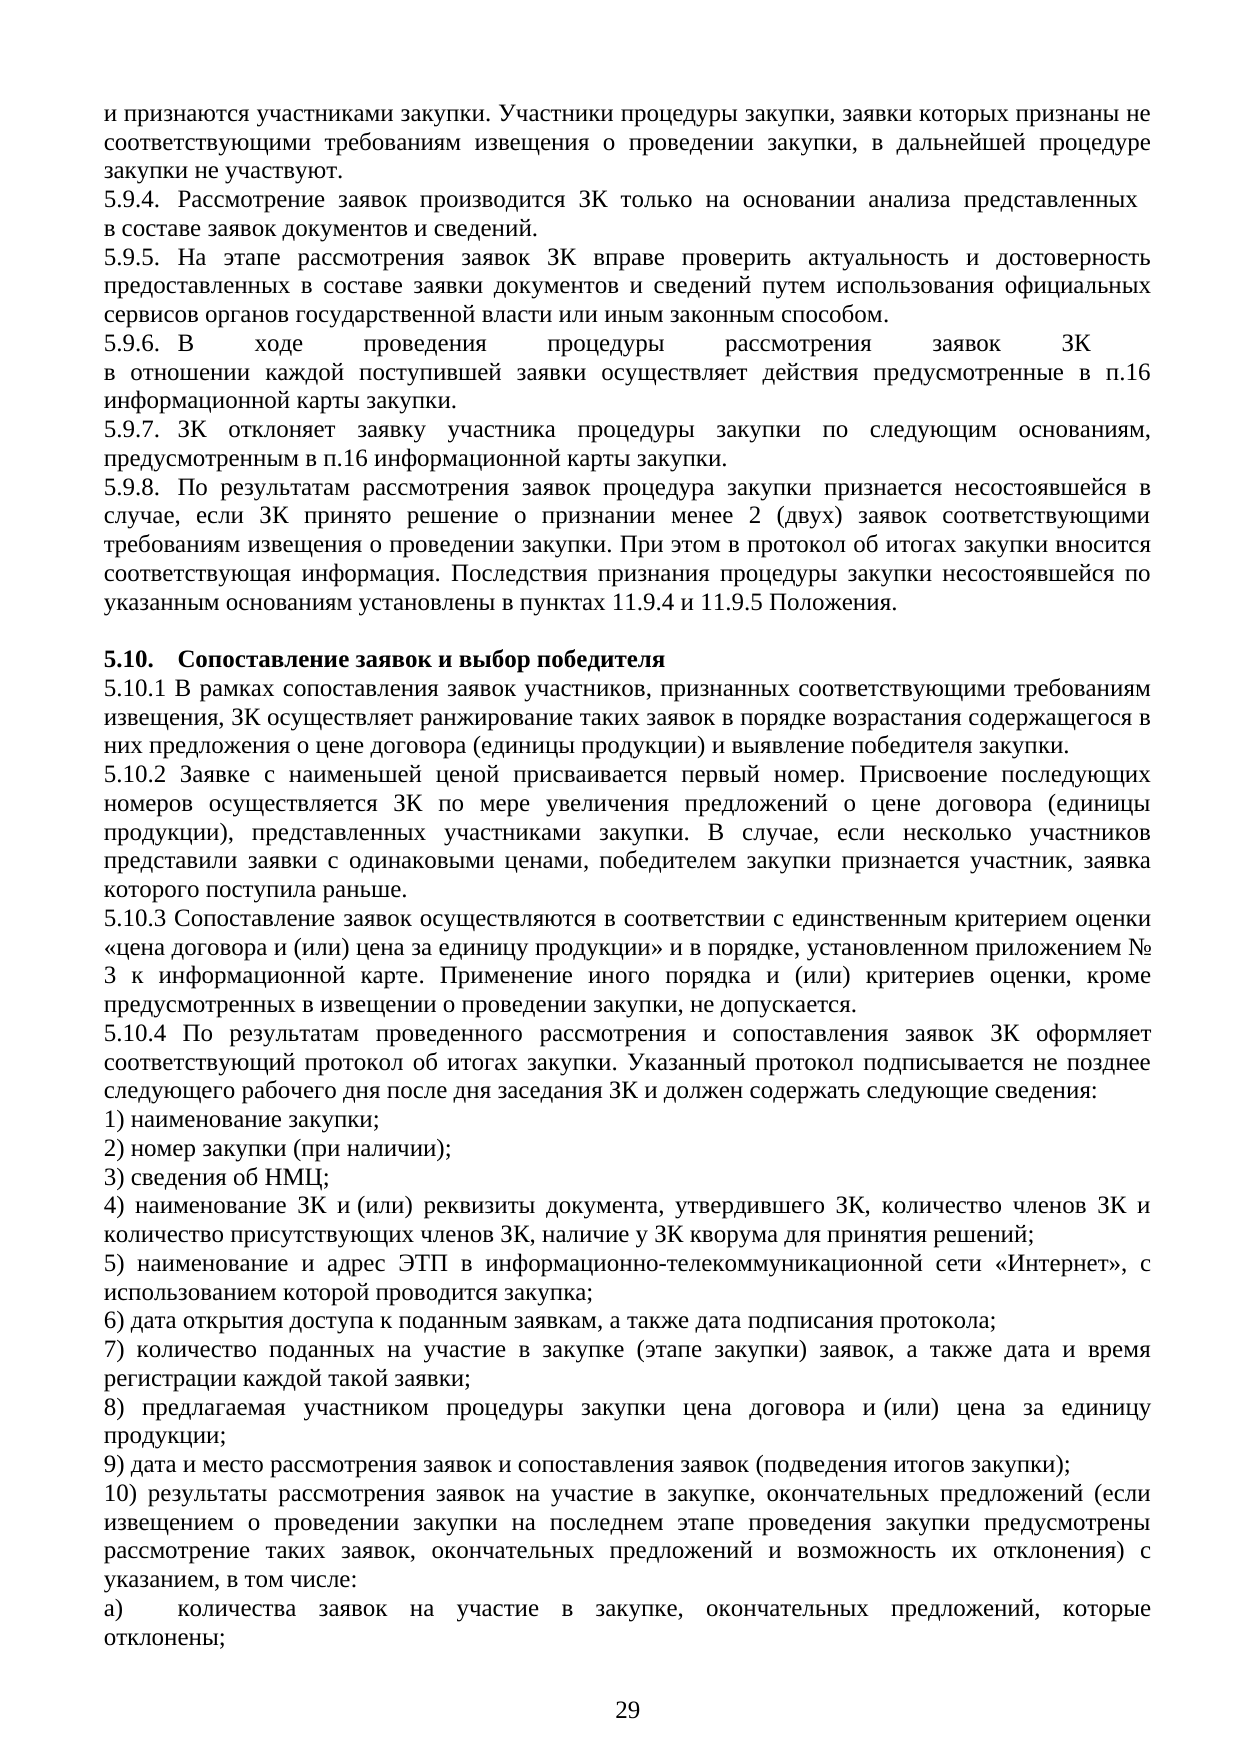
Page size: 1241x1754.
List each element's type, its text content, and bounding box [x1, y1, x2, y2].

list В ходе проведения процедуры рассмотрения заявок ЗК в отношении каждой поступившей заявки осуществляет действия предусмотренные в п.16 информационной карты закупки. [103, 328, 1152, 414]
list По результатам рассмотрения заявок процедура закупки признается несостоявшейся в случае, если ЗК принято решение о признании менее 2 (двух) заявок соответствующими требованиям извещения о проведении закупки. При этом в протокол об итогах закупки вносится соответствующая информация. Последствия признания процедуры закупки несостоявшейся по указанным основаниям установлены в пунктах 11.9.4 и 11.9.5 Положения. [103, 472, 1152, 615]
text 5.10.4 По результатам проведенного рассмотрения и сопоставления заявок ЗК оформляет соответствующий протокол об итогах закупки. Указанный протокол подписывается не позднее следующего рабочего дня после дня заседания ЗК и должен содержать следующие сведения: [103, 1018, 1152, 1104]
text 1) наименование закупки; [103, 1104, 1152, 1133]
text 2) номер закупки (при наличии); [103, 1133, 1152, 1162]
text 10) результаты рассмотрения заявок на участие в закупке, окончательных предложений (если извещением о проведении закупки на последнем этапе проведения закупки предусмотрены рассмотрение таких заявок, окончательных предложений и возможность их отклонения) с указанием, в том числе: [103, 1478, 1152, 1593]
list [103, 98, 1152, 184]
text 5.10.1 В рамках сопоставления заявок участников, признанных соответствующими требованиям извещения, ЗК осуществляет ранжирование таких заявок в порядке возрастания содержащегося в них предложения о цене договора (единицы продукции) и выявление победителя закупки. [103, 673, 1152, 759]
text 5.10.2 Заявке с наименьшей ценой присваивается первый номер. Присвоение последующих номеров осуществляется ЗК по мере увеличения предложений о цене договора (единицы продукции), представленных участниками закупки. В случае, если несколько участников представили заявки с одинаковыми ценами, победителем закупки признается участник, заявка которого поступила раньше. [103, 759, 1152, 903]
text 6) дата открытия доступа к поданным заявкам, а также дата подписания протокола; [103, 1305, 1152, 1334]
text 9) дата и место рассмотрения заявок и сопоставления заявок (подведения итогов закупки); [103, 1449, 1152, 1478]
text 8) предлагаемая участником процедуры закупки цена договора и (или) цена за единицу продукции; [103, 1392, 1152, 1449]
list Сопоставление заявок и выбор победителя [103, 644, 1152, 673]
text 4) наименование ЗК и (или) реквизиты документа, утвердившего ЗК, количество членов ЗК и количество присутствующих членов ЗК, наличие у ЗК кворума для принятия решений; [103, 1190, 1152, 1248]
list ЗК отклоняет заявку участника процедуры закупки по следующим основаниям, предусмотренным в п.16 информационной карты закупки. [103, 414, 1152, 472]
text 7) количество поданных на участие в закупке (этапе закупки) заявок, а также дата и время регистрации каждой такой заявки; [103, 1334, 1152, 1392]
text 5.10.3 Сопоставление заявок осуществляются в соответствии с единственным критерием оценки «цена договора и (или) цена за единицу продукции» и в порядке, установленном приложением № 3 к информационной карте. Применение иного порядка и (или) критериев оценки, кроме предусмотренных в извещении о проведении закупки, не допускается. [103, 903, 1152, 1018]
text 5) наименование и адрес ЭТП в информационно-телекоммуникационной сети «Интернет», с использованием которой проводится закупка; [103, 1248, 1152, 1305]
list Рассмотрение заявок производится ЗК только на основании анализа представленных в составе заявок документов и сведений. [103, 184, 1152, 242]
text а) количества заявок на участие в закупке, окончательных предложений, которые отклонены; [103, 1593, 1152, 1650]
list На этапе рассмотрения заявок ЗК вправе проверить актуальность и достоверность предоставленных в составе заявки документов и сведений путем использования официальных сервисов органов государственной власти или иным законным способом. [103, 242, 1152, 328]
text 3) сведения об НМЦ; [103, 1162, 1152, 1190]
